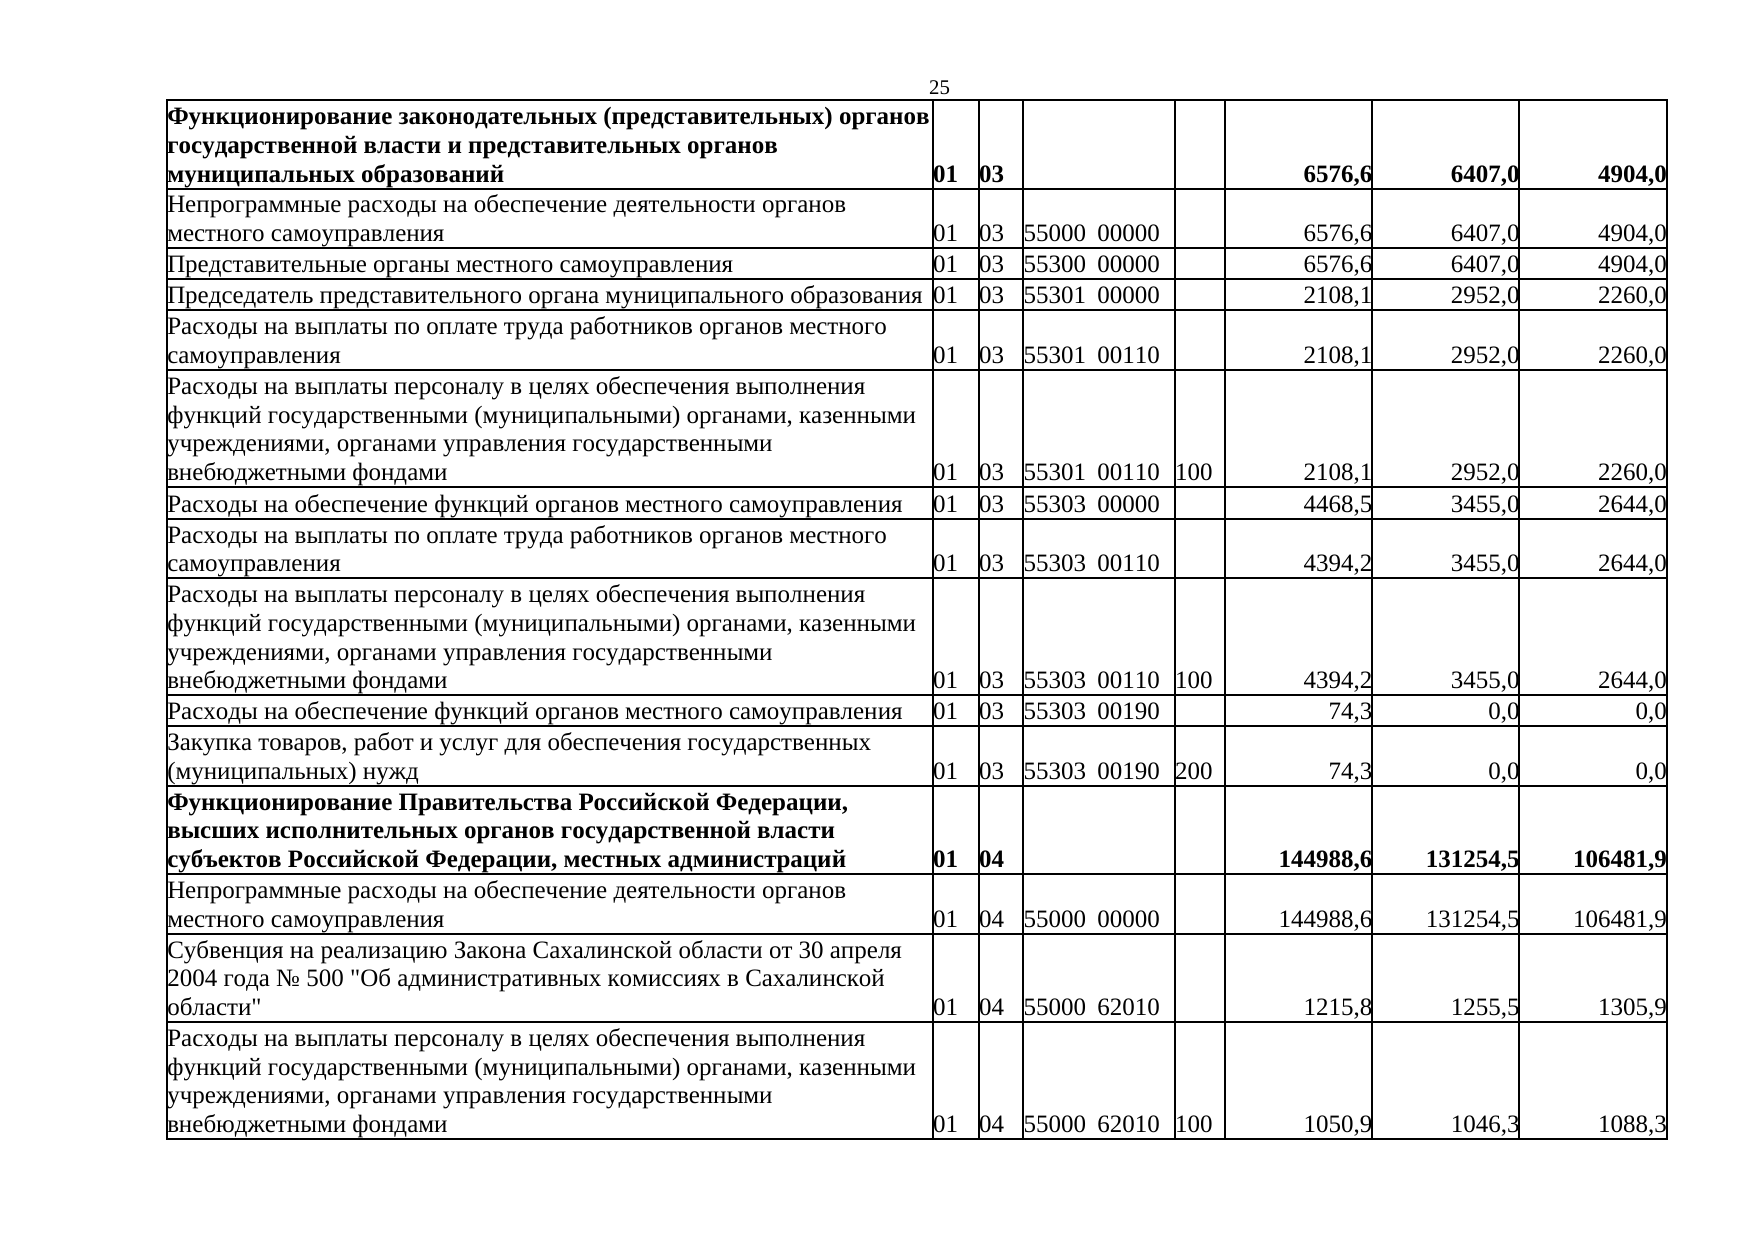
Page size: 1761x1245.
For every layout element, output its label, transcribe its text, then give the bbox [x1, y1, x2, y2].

table_cell [1176, 249, 1224, 278]
table_cell 100 [1176, 371, 1224, 486]
table_cell 1305,9 [1520, 935, 1666, 1021]
table_cell 4904,0 [1520, 249, 1666, 278]
table_cell [1176, 935, 1224, 1021]
table_cell 00110 [1097, 520, 1174, 577]
table_cell 2260,0 [1520, 371, 1666, 486]
table_cell 55303 [1024, 696, 1097, 725]
table_cell [1176, 101, 1224, 187]
table_cell 03 [980, 696, 1022, 725]
table_cell Расходы на выплаты по оплате труда работников органов местного самоуправления [168, 311, 932, 369]
table_cell [1024, 101, 1174, 187]
table_cell 01 [934, 371, 978, 486]
table_cell 62010 [1097, 1023, 1174, 1138]
table_cell 55301 [1024, 311, 1097, 369]
table_cell 1255,5 [1373, 935, 1518, 1021]
table_cell 55300 [1024, 249, 1097, 278]
table_cell 200 [1176, 727, 1224, 785]
table_cell 00110 [1097, 371, 1174, 486]
table_cell 4904,0 [1520, 190, 1666, 247]
table_cell Закупка товаров, работ и услуг для обеспечения государственных (муниципальных) нужд [168, 727, 932, 785]
table_cell 04 [980, 1023, 1022, 1138]
table_cell [1176, 696, 1224, 725]
table_cell 6407,0 [1373, 249, 1518, 278]
table_cell 6407,0 [1373, 101, 1518, 187]
table_cell Функционирование законодательных (представительных) органов государственной власти и представительных органов муниципальных образований [168, 101, 932, 187]
table_cell 04 [980, 787, 1022, 873]
table_cell 2260,0 [1520, 280, 1666, 309]
table_cell 55000 [1024, 190, 1097, 247]
table_cell 01 [934, 1023, 978, 1138]
table_cell 106481,9 [1520, 875, 1666, 933]
table_cell 55303 [1024, 579, 1097, 694]
table_cell 00190 [1097, 727, 1174, 785]
table_cell 03 [980, 520, 1022, 577]
table_cell Председатель представительного органа муниципального образования [168, 280, 932, 309]
table_cell Расходы на выплаты по оплате труда работников органов местного самоуправления [168, 520, 932, 577]
table_cell 01 [934, 875, 978, 933]
table_cell 00000 [1097, 875, 1174, 933]
table_cell 55303 [1024, 520, 1097, 577]
table_cell 03 [980, 101, 1022, 187]
table_cell 00000 [1097, 488, 1174, 518]
table_cell 144988,6 [1226, 875, 1371, 933]
table_cell 55301 [1024, 371, 1097, 486]
table_cell [1176, 190, 1224, 247]
table_cell [1176, 520, 1224, 577]
table_cell 1088,3 [1520, 1023, 1666, 1138]
table_cell 106481,9 [1520, 787, 1666, 873]
table_cell 01 [934, 190, 978, 247]
table_cell 2952,0 [1373, 371, 1518, 486]
table_cell 2260,0 [1520, 311, 1666, 369]
table_cell 2644,0 [1520, 520, 1666, 577]
table_cell 0,0 [1373, 696, 1518, 725]
table_cell 144988,6 [1226, 787, 1371, 873]
table_cell 2108,1 [1226, 280, 1371, 309]
table_cell 03 [980, 280, 1022, 309]
table_cell 74,3 [1226, 696, 1371, 725]
table_cell 01 [934, 101, 978, 187]
table_cell 2952,0 [1373, 280, 1518, 309]
table_cell [1024, 787, 1174, 873]
table_cell 0,0 [1373, 727, 1518, 785]
table_cell 131254,5 [1373, 875, 1518, 933]
table_cell 55303 [1024, 727, 1097, 785]
table_cell 01 [934, 787, 978, 873]
table_cell 6576,6 [1226, 101, 1371, 187]
table_cell 00000 [1097, 280, 1174, 309]
table_cell 03 [980, 311, 1022, 369]
table_cell [1176, 787, 1224, 873]
table_cell Субвенция на реализацию Закона Сахалинской области от 30 апреля 2004 года № 500 "Об административных комиссиях в Сахалинской области" [168, 935, 932, 1021]
table_cell 01 [934, 935, 978, 1021]
table_cell Расходы на обеспечение функций органов местного самоуправления [168, 696, 932, 725]
table_cell 00000 [1097, 190, 1174, 247]
table_cell 131254,5 [1373, 787, 1518, 873]
table_cell 01 [934, 727, 978, 785]
table_cell 1215,8 [1226, 935, 1371, 1021]
table_cell 1046,3 [1373, 1023, 1518, 1138]
table_cell 55000 [1024, 875, 1097, 933]
table_cell 01 [934, 696, 978, 725]
table_cell 4394,2 [1226, 520, 1371, 577]
table_cell 55000 [1024, 935, 1097, 1021]
table_cell 2644,0 [1520, 579, 1666, 694]
table_cell 03 [980, 249, 1022, 278]
table_cell [1176, 875, 1224, 933]
table_cell Функционирование Правительства Российской Федерации, высших исполнительных органов государственной власти субъектов Российской Федерации, местных администраций [168, 787, 932, 873]
table_cell 03 [980, 727, 1022, 785]
table_cell 6407,0 [1373, 190, 1518, 247]
table_cell 01 [934, 280, 978, 309]
table_cell 01 [934, 249, 978, 278]
table_cell 03 [980, 190, 1022, 247]
table_cell 3455,0 [1373, 579, 1518, 694]
table_cell [1176, 311, 1224, 369]
table_cell 00000 [1097, 249, 1174, 278]
table_cell 04 [980, 935, 1022, 1021]
table_cell Непрограммные расходы на обеспечение деятельности органов местного самоуправления [168, 875, 932, 933]
table_cell [1176, 488, 1224, 518]
table_cell 03 [980, 579, 1022, 694]
table_cell 01 [934, 520, 978, 577]
table_cell 4468,5 [1226, 488, 1371, 518]
table_cell 3455,0 [1373, 488, 1518, 518]
table_cell 100 [1176, 1023, 1224, 1138]
table_cell 0,0 [1520, 696, 1666, 725]
table_cell 01 [934, 579, 978, 694]
table_cell 2108,1 [1226, 311, 1371, 369]
table_cell 01 [934, 311, 978, 369]
table_cell 6576,6 [1226, 249, 1371, 278]
table_cell 01 [934, 488, 978, 518]
table_cell 74,3 [1226, 727, 1371, 785]
table_cell 03 [980, 371, 1022, 486]
table_cell [1176, 280, 1224, 309]
table_cell 00110 [1097, 311, 1174, 369]
table_cell Непрограммные расходы на обеспечение деятельности органов местного самоуправления [168, 190, 932, 247]
table_cell 4904,0 [1520, 101, 1666, 187]
table_cell 100 [1176, 579, 1224, 694]
table_cell Расходы на обеспечение функций органов местного самоуправления [168, 488, 932, 518]
table_cell 3455,0 [1373, 520, 1518, 577]
table_cell 0,0 [1520, 727, 1666, 785]
table_cell 6576,6 [1226, 190, 1371, 247]
table_cell 55000 [1024, 1023, 1097, 1138]
table_cell 55301 [1024, 280, 1097, 309]
table_cell 2952,0 [1373, 311, 1518, 369]
table_cell 4394,2 [1226, 579, 1371, 694]
table_cell 00190 [1097, 696, 1174, 725]
table_cell 04 [980, 875, 1022, 933]
table_cell 62010 [1097, 935, 1174, 1021]
table_cell Представительные органы местного самоуправления [168, 249, 932, 278]
table_cell 2644,0 [1520, 488, 1666, 518]
table_cell 1050,9 [1226, 1023, 1371, 1138]
table_cell 55303 [1024, 488, 1097, 518]
table_cell 00110 [1097, 579, 1174, 694]
table_cell 2108,1 [1226, 371, 1371, 486]
table_cell 03 [980, 488, 1022, 518]
